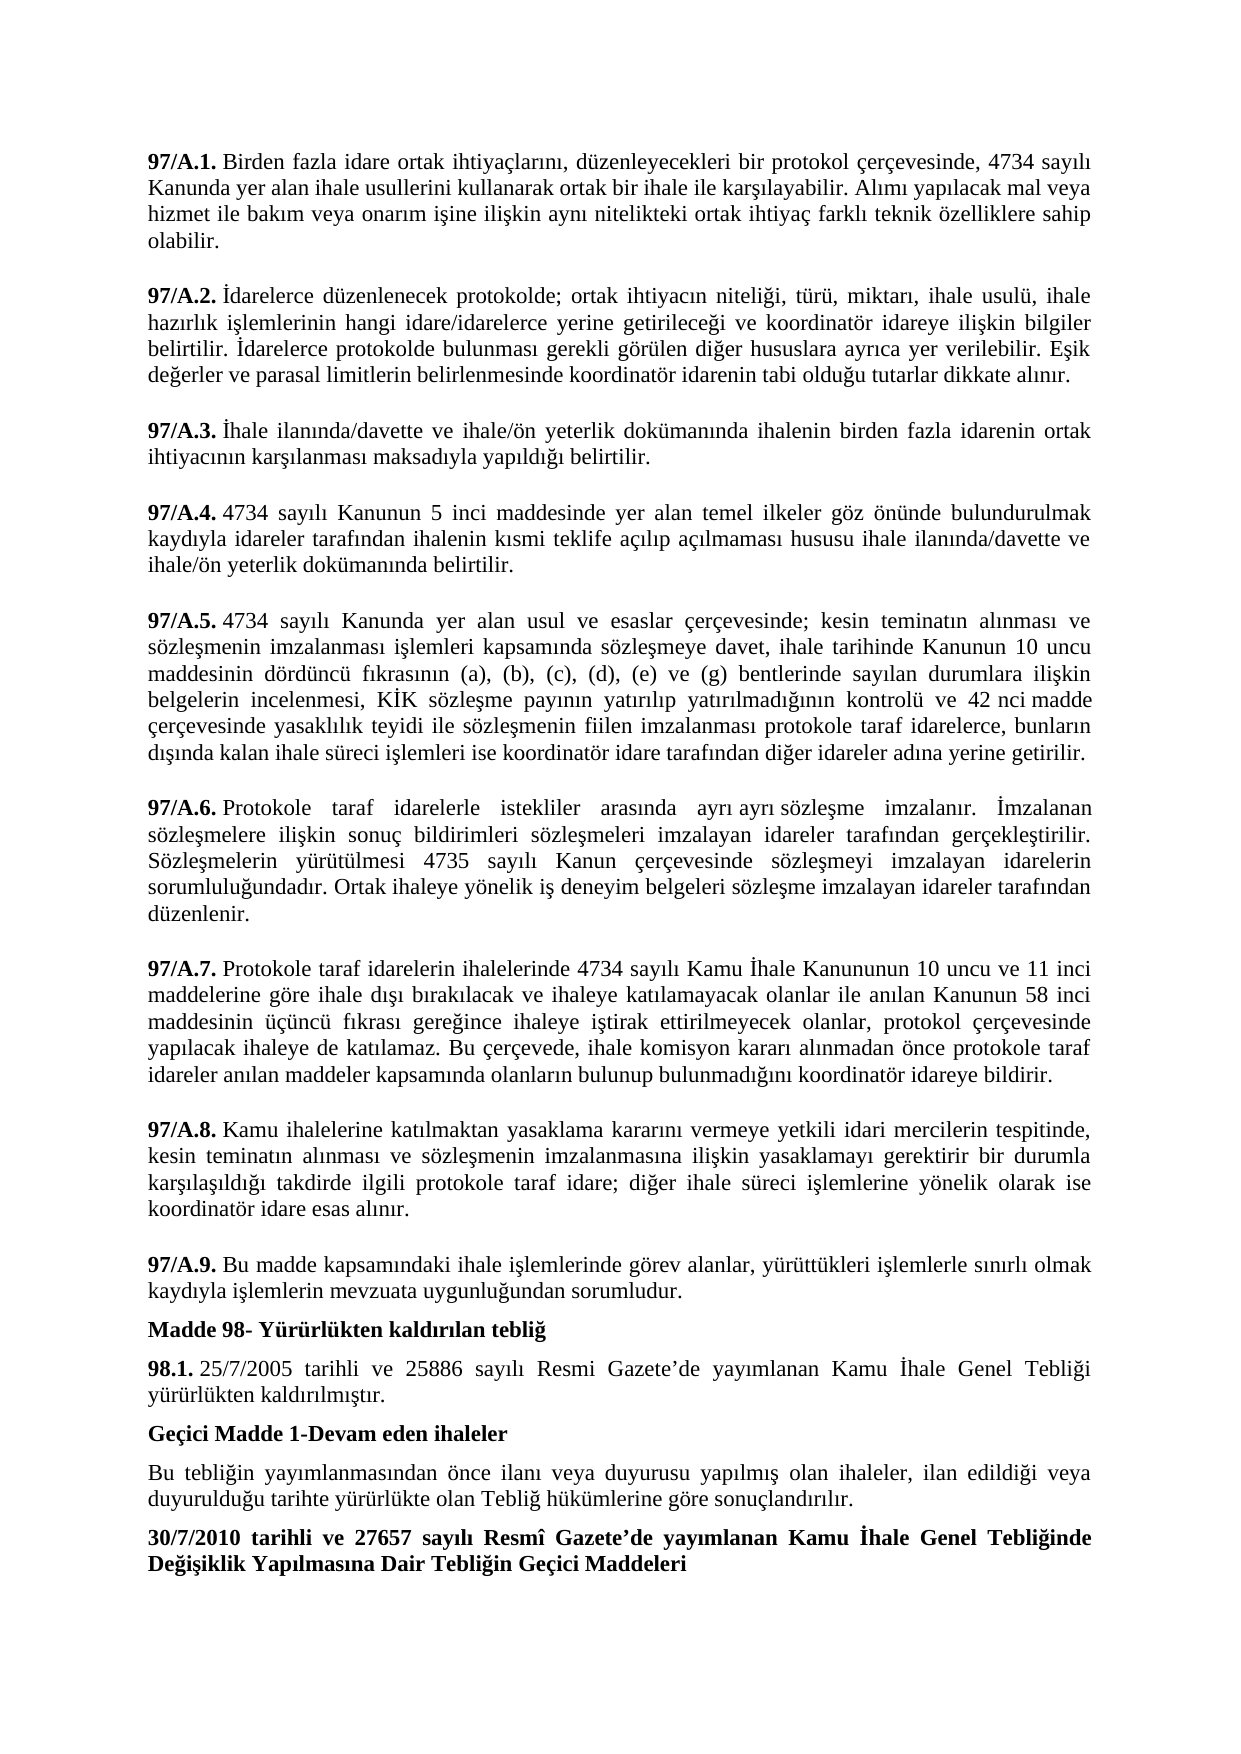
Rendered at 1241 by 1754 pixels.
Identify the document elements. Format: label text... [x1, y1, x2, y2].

text 97/A.7. Protokole taraf idarelerin ihalelerinde 4734 sayılı Kamu İhale Kanununun 10 uncu ve 11 inci maddelerine göre ihale dışı bırakılacak ve ihaleye katılamayacak olanlar ile anılan Kanunun 58 inci maddesinin üçüncü fıkrası gereğince ihaleye iştirak ettirilmeyecek olanlar, protokol çerçevesinde yapılacak ihaleye de katılamaz. Bu çerçevede, ihale komisyon kararı alınmadan önce protokole taraf idareler anılan maddeler kapsamında olanların bulunup bulunmadığını koordinatör idareye bildirir. [148, 955, 1092, 1087]
text 97/A.1. Birden fazla idare ortak ihtiyaçlarını, düzenleyecekleri bir protokol çerçevesinde, 4734 sayılı Kanunda yer alan ihale usullerini kullanarak ortak bir ihale ile karşılayabilir. Alımı yapılacak mal veya hizmet ile bakım veya onarım işine ilişkin aynı nitelikteki ortak ihtiyaç farklı teknik özelliklere sahip olabilir. [148, 148, 1092, 253]
text Bu tebliğin yayımlanmasından önce ilanı veya duyurusu yapılmış olan ihaleler, ilan edildiği veya duyurulduğu tarihte yürürlükte olan Tebliğ hükümlerine göre sonuçlandırılır. [148, 1459, 1092, 1512]
text 30/7/2010 tarihli ve 27657 sayılı Resmî Gazete’de yayımlanan Kamu İhale Genel Tebliğinde Değişiklik Yapılmasına Dair Tebliğin Geçici Maddeleri [148, 1524, 1092, 1577]
text 97/A.5. 4734 sayılı Kanunda yer alan usul ve esaslar çerçevesinde; kesin teminatın alınması ve sözleşmenin imzalanması işlemleri kapsamında sözleşmeye davet, ihale tarihinde Kanunun 10 uncu maddesinin dördüncü fıkrasının (a), (b), (c), (d), (e) ve (g) bentlerinde sayılan durumlara ilişkin belgelerin incelenmesi, KİK sözleşme payının yatırılıp yatırılmadığının kontrolü ve 42 nci madde çerçevesinde yasaklılık teyidi ile sözleşmenin fiilen imzalanması protokole taraf idarelerce, bunların dışında kalan ihale süreci işlemleri ise koordinatör idare tarafından diğer idareler adına yerine getirilir. [148, 607, 1092, 765]
text Geçici Madde 1-Devam eden ihaleler [148, 1420, 1092, 1446]
text 97/A.2. İdarelerce düzenlenecek protokolde; ortak ihtiyacın niteliği, türü, miktarı, ihale usulü, ihale hazırlık işlemlerinin hangi idare/idarelerce yerine getirileceği ve koordinatör idareye ilişkin bilgiler belirtilir. İdarelerce protokolde bulunması gerekli görülen diğer hususlara ayrıca yer verilebilir. Eşik değerler ve parasal limitlerin belirlenmesinde koordinatör idarenin tabi olduğu tutarlar dikkate alınır. [148, 282, 1092, 388]
text 97/A.9. Bu madde kapsamındaki ihale işlemlerinde görev alanlar, yürüttükleri işlemlerle sınırlı olmak kaydıyla işlemlerin mevzuata uygunluğundan sorumludur. [148, 1251, 1092, 1303]
text 98.1. 25/7/2005 tarihli ve 25886 sayılı Resmi Gazete’de yayımlanan Kamu İhale Genel Tebliği yürürlükten kaldırılmıştır. [148, 1355, 1092, 1407]
text 97/A.4. 4734 sayılı Kanunun 5 inci maddesinde yer alan temel ilkeler göz önünde bulundurulmak kaydıyla idareler tarafından ihalenin kısmi teklife açılıp açılmaması hususu ihale ilanında/davette ve ihale/ön yeterlik dokümanında belirtilir. [148, 499, 1092, 578]
text 97/A.8. Kamu ihalelerine katılmaktan yasaklama kararını vermeye yetkili idari mercilerin tespitinde, kesin teminatın alınması ve sözleşmenin imzalanmasına ilişkin yasaklamayı gerektirir bir durumla karşılaşıldığı takdirde ilgili protokole taraf idare; diğer ihale süreci işlemlerine yönelik olarak ise koordinatör idare esas alınır. [148, 1116, 1092, 1222]
text Madde 98- Yürürlükten kaldırılan tebliğ [148, 1316, 1092, 1342]
text 97/A.3. İhale ilanında/davette ve ihale/ön yeterlik dokümanında ihalenin birden fazla idarenin ortak ihtiyacının karşılanması maksadıyla yapıldığı belirtilir. [148, 417, 1092, 469]
text 97/A.6. Protokole taraf idarelerle istekliler arasında ayrı ayrı sözleşme imzalanır. İmzalanan sözleşmelere ilişkin sonuç bildirimleri sözleşmeleri imzalayan idareler tarafından gerçekleştirilir. Sözleşmelerin yürütülmesi 4735 sayılı Kanun çerçevesinde sözleşmeyi imzalayan idarelerin sorumluluğundadır. Ortak ihaleye yönelik iş deneyim belgeleri sözleşme imzalayan idareler tarafından düzenlenir. [148, 794, 1092, 926]
